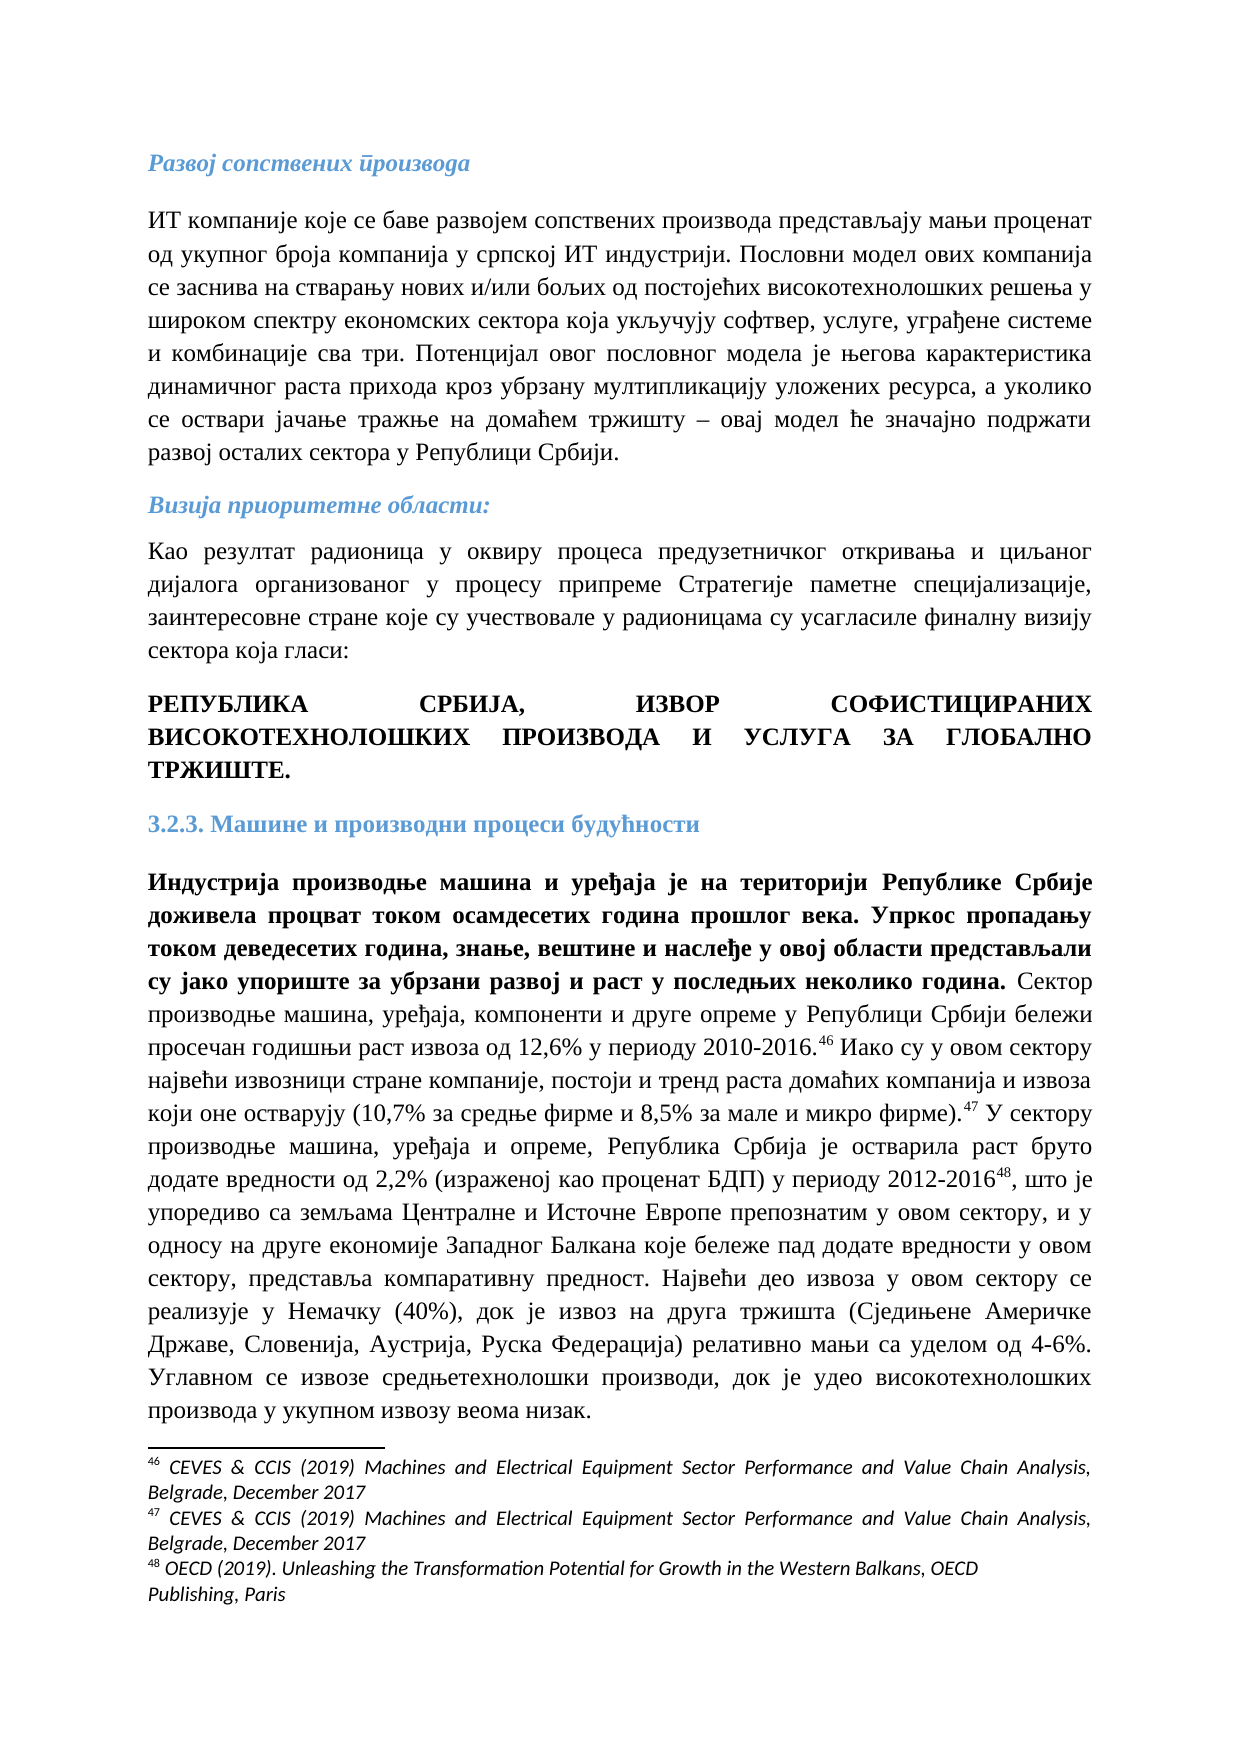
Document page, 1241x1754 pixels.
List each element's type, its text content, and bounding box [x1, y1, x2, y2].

text ИТ компаније које се баве развојем сопствених производа представљају мањи проценат од укупног броја компанија у српској ИТ индустрији. Пословни модел ових компанија се заснива на стварању нових и/или бољих од постојећих високотехнолошких решења у широком спектру економских сектора која укључују софтвер, услуге, уграђене системе и комбинације сва три. Потенцијал овог пословног модела је његова карактеристика динамичног раста прихода кроз убрзану мултипликацију уложених ресурса, а уколико се оствари јачање тражње на домаћем тржишту – овај модел ће значајно подржати развој осталих сектора у Републици Србији. [148, 206, 1093, 466]
text Као резултат радионица у оквиру процеса предузетничког откривања и циљаног дијалога организованог у процесу припреме Стратегије паметне специјализације, заинтересовне стране које су учествовале у радионицама су усагласиле финалну визију сектора која гласи: [148, 536, 1093, 664]
text РЕПУБЛИКА СРБИЈА, ИЗВОР СОФИСТИЦИРАНИХ ВИСОКОТЕХНОЛОШКИХ ПРОИЗВОДА И УСЛУГА ЗА ГЛОБАЛНО ТРЖИШТЕ. [148, 689, 1093, 784]
text Развој сопствених производа [148, 148, 1093, 176]
text Индустрија производње машина и уређаја је на територији Републике Србије доживела процват током осамдесетих година прошлог века. Упркос пропадању током деведесетих година, знање, вештине и наслеђе у овој области представљали су јако упориште за убрзани развој и раст у последњих неколико година. Сектор производње машина, уређаја, компоненти и друге опреме у Републици Србији бележи просечан годишњи раст извоза од 12,6% у периоду 2010-2016. Иако су у овом сектору највећи извозници стране компаније, постоји и тренд раста домаћих компанија и извоза који оне остварују (10,7% за средње фирме и 8,5% за мале и микро фирме). У сектору производње машина, уређаја и опреме, Република Србија је остварила раст бруто додате вредности од 2,2% (израженој као проценат БДП) у периоду 2012-2016, што је упоредиво са земљама Централне и Источне Европе препознатим у овом сектору, и у односу на друге економије Западног Балкана које бележе пад додате вредности у овом сектору, представља компаративну предност. Највећи део извоза у овом сектору се реализује у Немачку (40%), док је извоз на друга тржишта (Сједињене Америчке Државе, Словенија, Аустрија, Руска Федерација) релативно мањи са уделом од 4-6%. Углавном се извозе средњетехнолошки производи, док је удео високотехнолошких производа у укупном извозу веома низак. [148, 867, 1093, 1424]
subtitle 3.2.3. Машине и производни процеси будућности [148, 809, 1093, 838]
subtitle Визија приоритетне области: [148, 491, 1093, 519]
